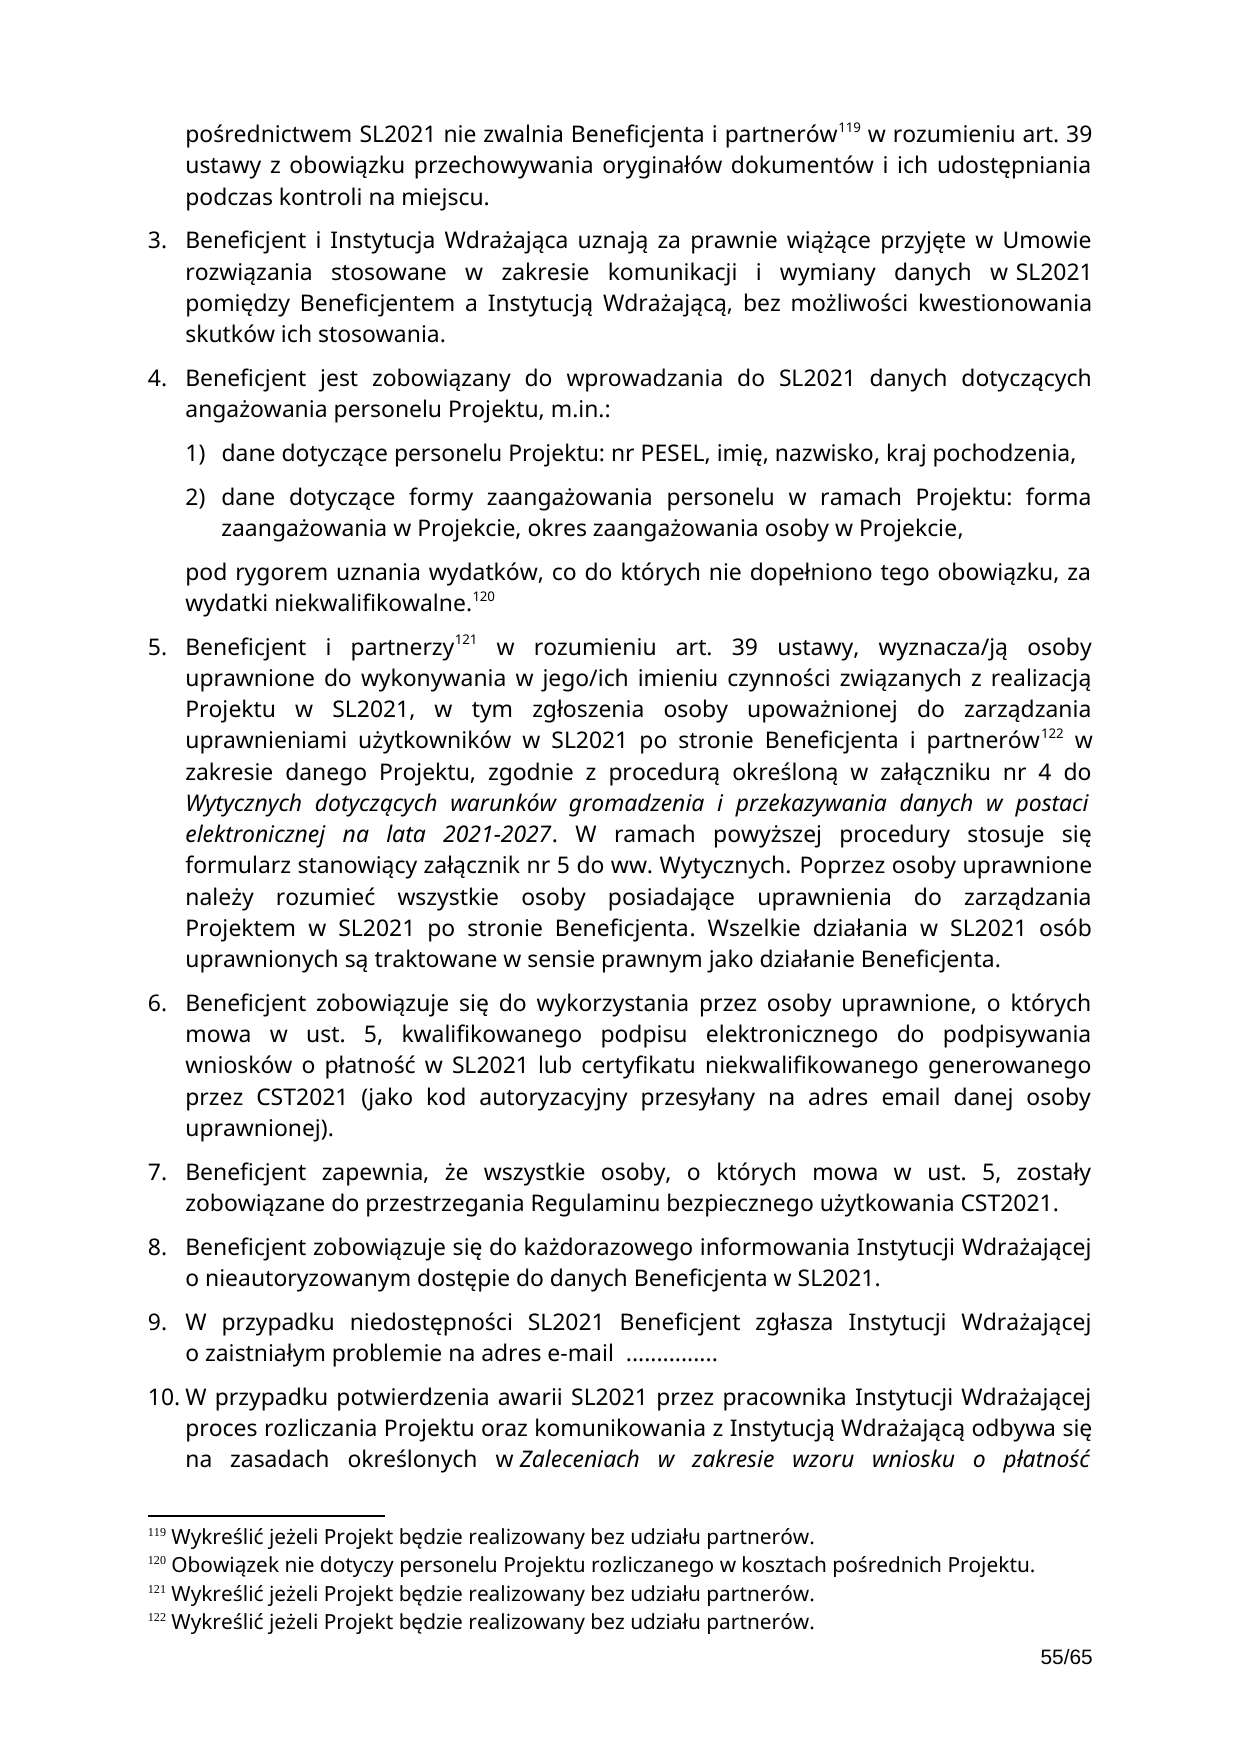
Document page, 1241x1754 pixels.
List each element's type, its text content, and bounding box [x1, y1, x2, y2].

text 4. Beneficjent jest zobowiązany do wprowadzania do SL2021 danych dotyczących angażowania personelu Projektu, m.in.: [148, 362, 1092, 424]
text 7. Beneficjent zapewnia, że wszystkie osoby, o których mowa w ust. 5, zostały zobowiązane do przestrzegania Regulaminu bezpiecznego użytkowania CST2021. [148, 1156, 1092, 1218]
text 8. Beneficjent zobowiązuje się do każdorazowego informowania Instytucji Wdrażającej o nieautoryzowanym dostępie do danych Beneficjenta w SL2021. [148, 1231, 1092, 1293]
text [148, 118, 1092, 212]
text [148, 1381, 1092, 1474]
text 5. Beneficjent i partnerzy w rozumieniu art. 39 ustawy, wyznacza/ją osoby uprawnione do wykonywania w jego/ich imieniu czynności związanych z realizacją Projektu w SL2021, w tym zgłoszenia osoby upoważnionej do zarządzania uprawnieniami użytkowników w SL2021 po stronie Beneficjenta i partnerów w zakresie danego Projektu, zgodnie z procedurą określoną w załączniku nr 4 do Wytycznych dotyczących warunków gromadzenia i przekazywania danych w postaci elektronicznej na lata 2021-2027. W ramach powyższej procedury stosuje się formularz stanowiący załącznik nr 5 do ww. Wytycznych. Poprzez osoby uprawnione należy rozumieć wszystkie osoby posiadające uprawnienia do zarządzania Projektem w SL2021 po stronie Beneficjenta. Wszelkie działania w SL2021 osób uprawnionych są traktowane w sensie prawnym jako działanie Beneficjenta. [148, 631, 1092, 974]
text 2) dane dotyczące formy zaangażowania personelu w ramach Projektu: forma zaangażowania w Projekcie, okres zaangażowania osoby w Projekcie, [185, 481, 1092, 543]
text 1) dane dotyczące personelu Projektu: nr PESEL, imię, nazwisko, kraj pochodzenia, [148, 437, 1092, 468]
text 6. Beneficjent zobowiązuje się do wykorzystania przez osoby uprawnione, o których mowa w ust. 5, kwalifikowanego podpisu elektronicznego do podpisywania wniosków o płatność w SL2021 lub certyfikatu niekwalifikowanego generowanego przez CST2021 (jako kod autoryzacyjny przesyłany na adres email danej osoby uprawnionej). [148, 987, 1092, 1143]
text 3. Beneficjent i Instytucja Wdrażająca uznają za prawnie wiążące przyjęte w Umowie rozwiązania stosowane w zakresie komunikacji i wymiany danych w SL2021 pomiędzy Beneficjentem a Instytucją Wdrażającą, bez możliwości kwestionowania skutków ich stosowania. [148, 224, 1092, 349]
text pod rygorem uznania wydatków, co do których nie dopełniono tego obowiązku, za wydatki niekwalifikowalne. [185, 556, 1092, 618]
text 9. W przypadku niedostępności SL2021 Beneficjent zgłasza Instytucji Wdrażającej o zaistniałym problemie na adres e-mail ............... [148, 1306, 1092, 1368]
